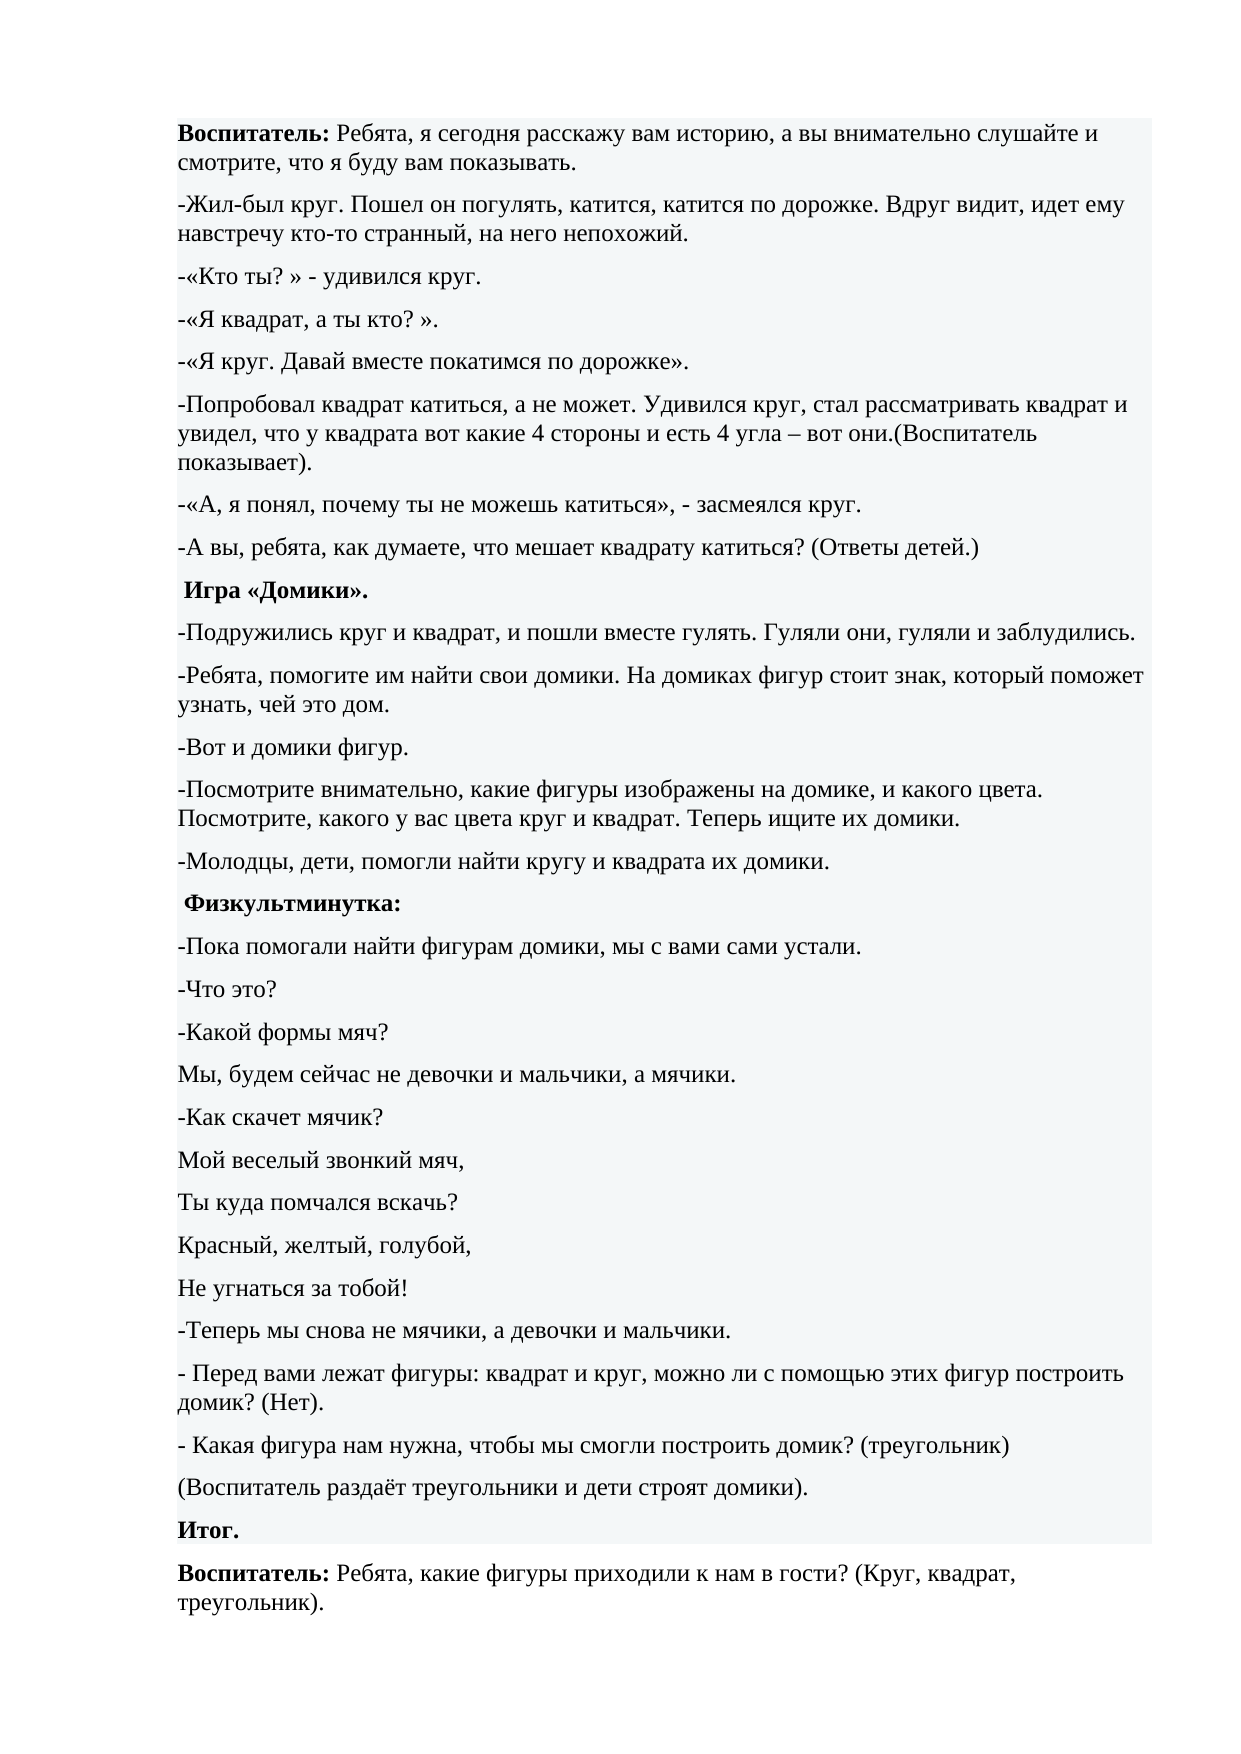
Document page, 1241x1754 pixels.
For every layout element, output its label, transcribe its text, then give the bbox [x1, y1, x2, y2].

text Мой веселый звонкий мяч, [177, 1145, 1152, 1173]
text Красный, желтый, голубой, [177, 1230, 1152, 1259]
text -«Кто ты? » - удивился круг. [177, 261, 1152, 290]
text -Вот и домики фигур. [177, 732, 1152, 760]
text -Попробовал квадрат катиться, а не может. Удивился круг, стал рассматривать квадрат и увидел, что у квадрата вот какие 4 стороны и есть 4 угла – вот они.(Воспитатель показывает). [177, 389, 1152, 475]
text - Перед вами лежат фигуры: квадрат и круг, можно ли с помощью этих фигур построить домик? (Нет). [177, 1358, 1152, 1416]
text Физкультминутка: [177, 888, 1152, 917]
text -Как скачет мячик? [177, 1102, 1152, 1131]
text Мы, будем сейчас не девочки и мальчики, а мячики. [177, 1059, 1152, 1088]
text (Воспитатель раздаёт треугольники и дети строят домики). [177, 1472, 1152, 1501]
text -Посмотрите внимательно, какие фигуры изображены на домике, и какого цвета. Посмотрите, какого у вас цвета круг и квадрат. Теперь ищите их домики. [177, 774, 1152, 832]
text -Какой формы мяч? [177, 1017, 1152, 1045]
text Итог. [177, 1515, 1152, 1544]
text -«Я квадрат, а ты кто? ». [177, 304, 1152, 332]
text -Теперь мы снова не мячики, а девочки и мальчики. [177, 1316, 1152, 1344]
text -«Я круг. Давай вместе покатимся по дорожке». [177, 346, 1152, 375]
text -«А, я понял, почему ты не можешь катиться», - засмеялся круг. [177, 489, 1152, 518]
text Ты куда помчался вскачь? [177, 1187, 1152, 1216]
text -Что это? [177, 974, 1152, 1003]
text -А вы, ребята, как думаете, что мешает квадрату катиться? (Ответы детей.) [177, 532, 1152, 561]
text - Какая фигура нам нужна, чтобы мы смогли построить домик? (треугольник) [177, 1430, 1152, 1458]
text -Жил-был круг. Пошел он погулять, катится, катится по дорожке. Вдруг видит, идет ему навстречу кто-то странный, на него непохожий. [177, 189, 1152, 247]
text Игра «Домики». [177, 575, 1152, 603]
text -Ребята, помогите им найти свои домики. На домиках фигур стоит знак, который поможет узнать, чей это дом. [177, 660, 1152, 718]
text -Пока помогали найти фигурам домики, мы с вами сами устали. [177, 931, 1152, 960]
text Воспитатель: Ребята, я сегодня расскажу вам историю, а вы внимательно слушайте и смотрите, что я буду вам показывать. [177, 118, 1152, 176]
text -Молодцы, дети, помогли найти кругу и квадрата их домики. [177, 846, 1152, 874]
text -Подружились круг и квадрат, и пошли вместе гулять. Гуляли они, гуляли и заблудились. [177, 617, 1152, 646]
text Не угнаться за тобой! [177, 1273, 1152, 1302]
text Воспитатель: Ребята, какие фигуры приходили к нам в гости? (Круг, квадрат, треугольник). [177, 1558, 1152, 1615]
